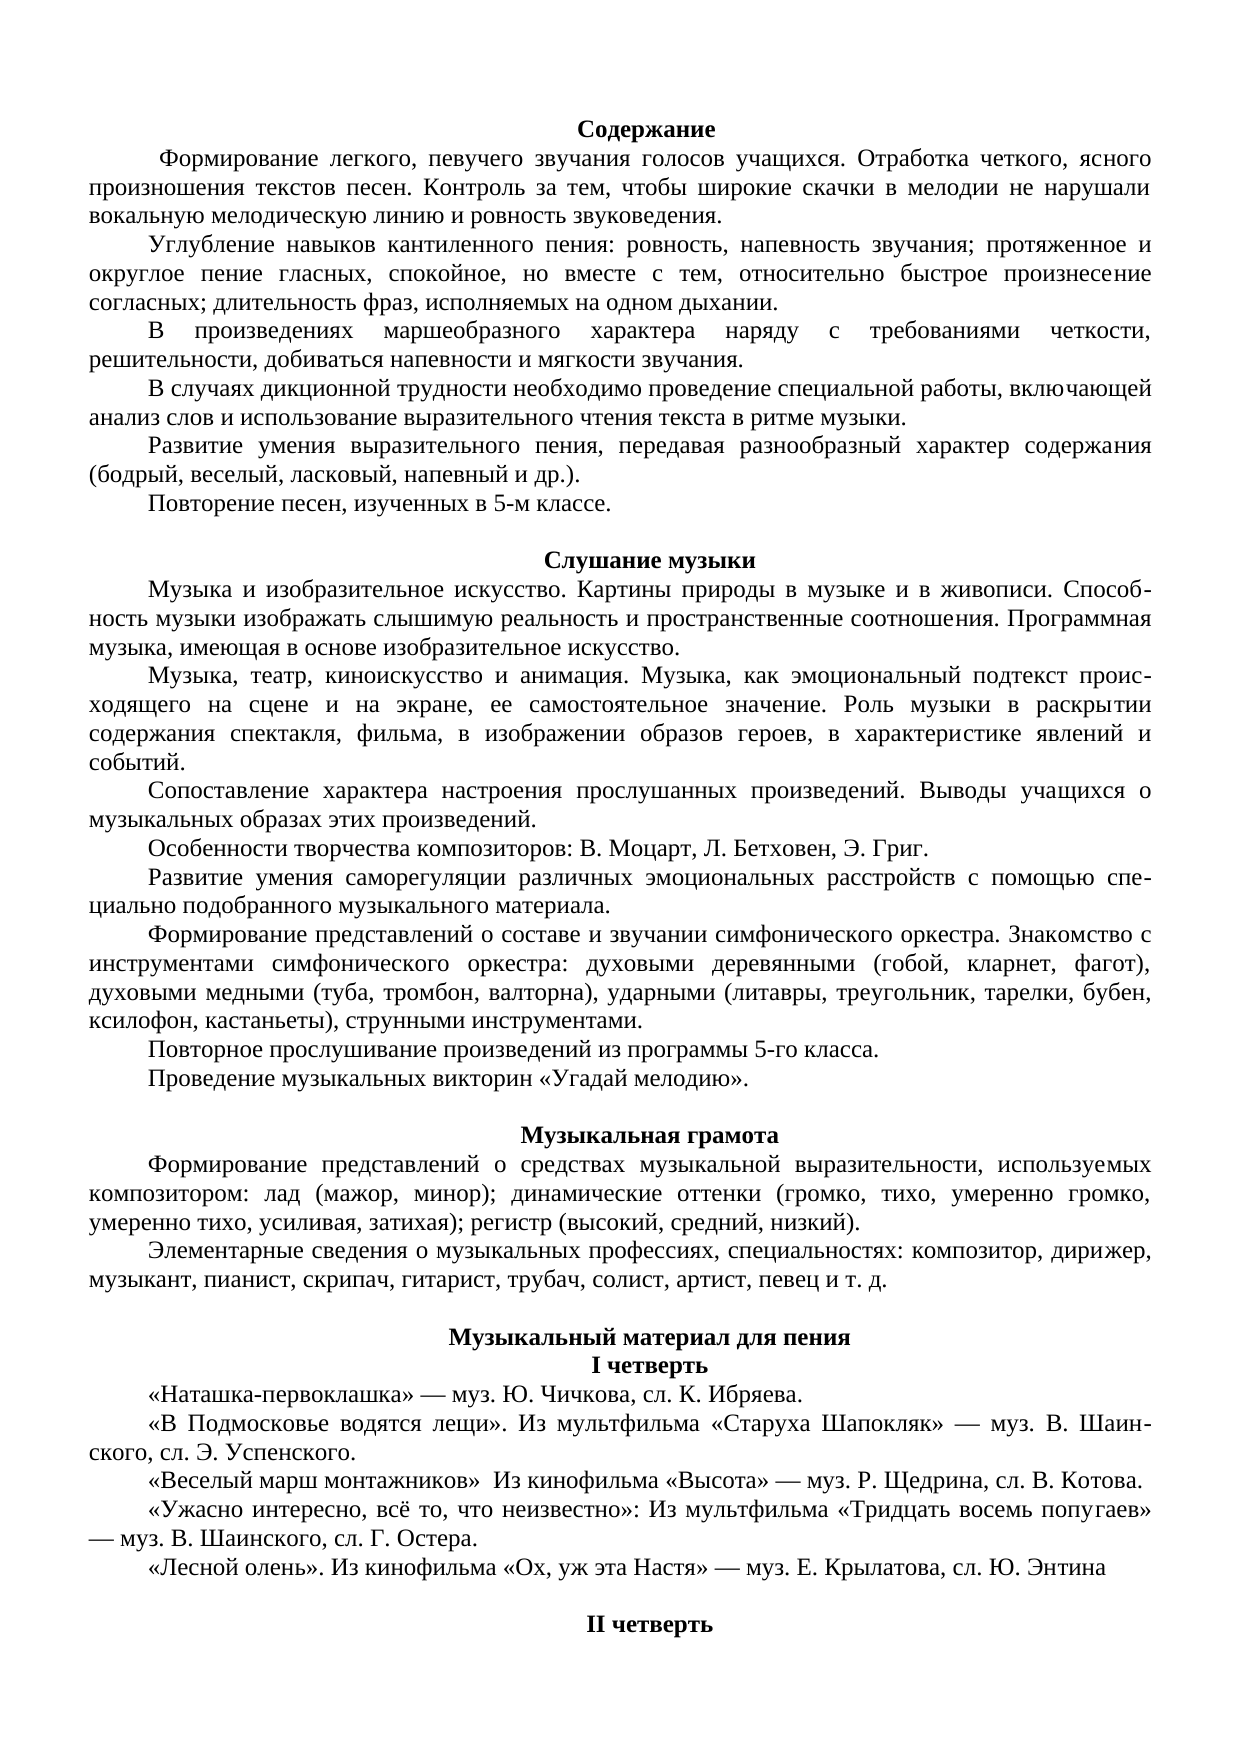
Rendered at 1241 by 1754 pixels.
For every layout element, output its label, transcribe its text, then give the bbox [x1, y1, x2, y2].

text Содержание [143, 117, 1149, 143]
text В случаях дикционной трудности необходимо проведение специальной работы, включающей анализ слов и использование выразительного чтения текста в ритме музыки. [89, 373, 1152, 430]
text Формирование представлений о средствах музыкальной выразительности, используемых композитором: лад (мажор, минор); динамические оттенки (громко, тихо, умеренно громко, умеренно тихо, усиливая, затихая); регистр (высокий, средний, низкий). [89, 1149, 1152, 1235]
text «В Подмосковье водятся лещи». Из мультфильма «Старуха Шапокляк» — муз. В. Шаинского, сл. Э. Успенского. [89, 1408, 1152, 1465]
text Формирование представлений о составе и звучании симфонического оркестра. Знакомство с инструментами симфонического оркестра: духовыми деревянными (гобой, кларнет, фагот), духовыми медными (туба, тромбон, валторна), ударными (литавры, треугольник, тарелки, бубен, ксилофон, кастаньеты), струнными инструментами. [89, 919, 1152, 1034]
text Музыка, театр, киноискусство и анимация. Музыка, как эмоциональный подтекст происходящего на сцене и на экране, ее самостоятельное значение. Роль музыки в раскрытии содержания спектакля, фильма, в изображении образов героев, в характеристике явлений и событий. [89, 660, 1152, 775]
text В произведениях маршеобразного характера наряду с требованиями четкости, решительности, добиваться напевности и мягкости звучания. [89, 315, 1152, 373]
text «Наташка-первоклашка» — муз. Ю. Чичкова, сл. К. Ибряева. [89, 1379, 1152, 1408]
text «Лесной олень». Из кинофильма «Ох, уж эта Настя» — муз. Е. Крылатова, сл. Ю. Энтина [89, 1552, 1152, 1580]
text Особенности творчества композиторов: В. Моцарт, Л. Бетховен, Э. Григ. [89, 833, 1152, 862]
text Формирование легкого, певучего звучания голосов учащихся. Отработка четкого, ясного произношения текстов песен. Контроль за тем, чтобы широкие скачки в мелодии не нарушали вокальную мелодическую линию и ровность звуковедения. [89, 143, 1152, 229]
text I четверть [89, 1350, 1152, 1379]
text Музыка и изобразительное искусство. Картины природы в музыке и в живописи. Способность музыки изображать слышимую реальность и пространственные соотношения. Программная музыка, имеющая в основе изобразительное искусство. [89, 574, 1152, 660]
text Музыкальная грамота [89, 1120, 1152, 1149]
text Элементарные сведения о музыкальных профессиях, специальностях: композитор, дирижер, музыкант, пианист, скрипач, гитарист, трубач, солист, артист, певец и т. д. [89, 1235, 1152, 1293]
text Развитие умения выразительного пения, передавая разнообразный характер содержания (бодрый, веселый, ласковый, напевный и др.). [89, 430, 1152, 488]
text II четверть [89, 1609, 1152, 1638]
text Развитие умения саморегуляции различных эмоциональных расстройств с помощью специально подобранного музыкального материала. [89, 862, 1152, 919]
text Повторение песен, изученных в 5-м классе. [89, 488, 1152, 517]
text Слушание музыки [89, 545, 1152, 574]
text Углубление навыков кантиленного пения: ровность, напевность звучания; протяженное и округлое пение гласных, спокойное, но вместе с тем, относительно быстрое произнесение согласных; длительность фраз, исполняемых на одном дыхании. [89, 229, 1152, 315]
text Музыкальный материал для пения [89, 1322, 1152, 1350]
text «Ужасно интересно, всё то, что неизвестно»: Из мультфильма «Тридцать восемь попугаев» — муз. В. Шаинского, сл. Г. Остера. [89, 1494, 1152, 1552]
text Сопоставление характера настроения прослушанных произведений. Выводы учащихся о музыкальных образах этих произведений. [89, 775, 1152, 833]
text «Веселый марш монтажников» Из кинофильма «Высота» — муз. Р. Щедрина, сл. В. Котова. [89, 1465, 1152, 1494]
text Повторное прослушивание произведений из программы 5-го класса. [89, 1034, 1152, 1063]
text Проведение музыкальных викторин «Угадай мелодию». [89, 1063, 1152, 1092]
